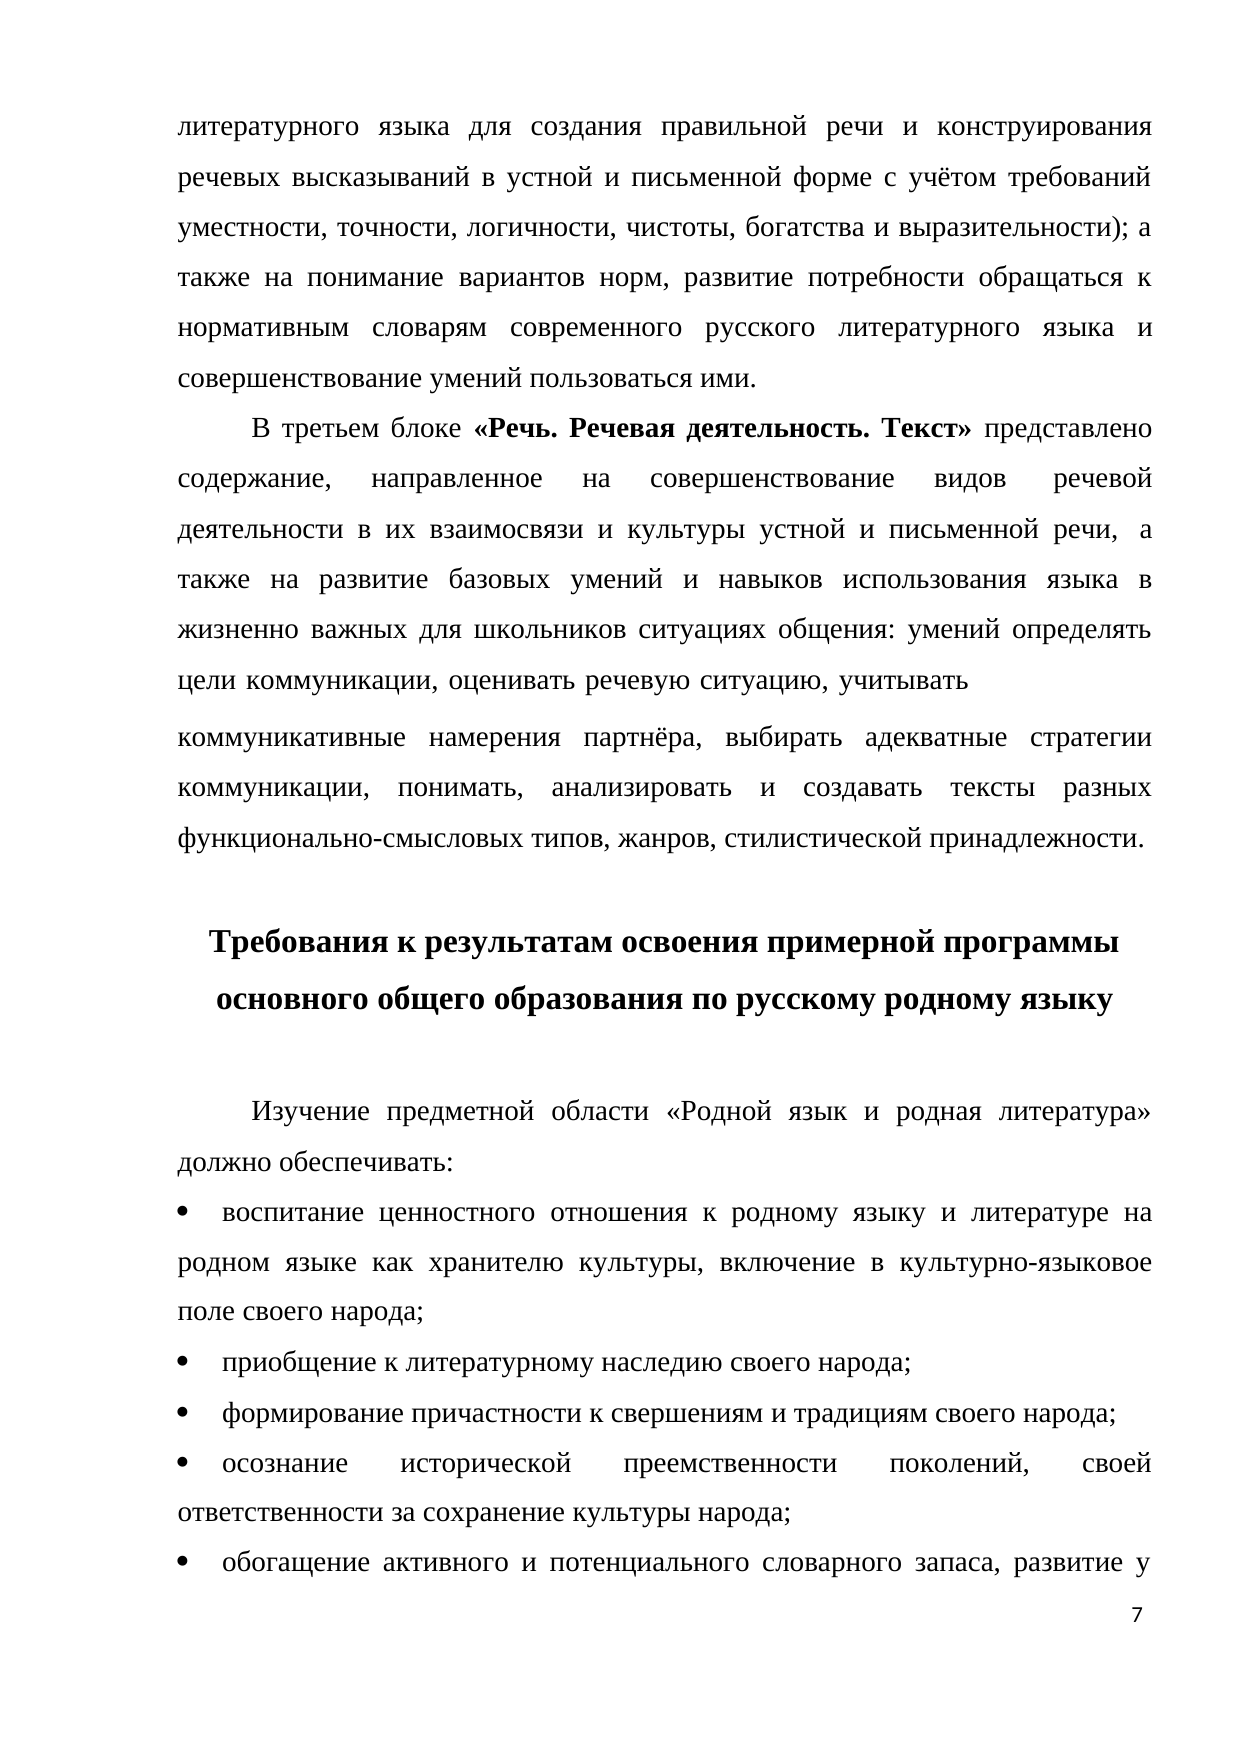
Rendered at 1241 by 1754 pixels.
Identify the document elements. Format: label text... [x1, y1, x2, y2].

text коммуникативные намерения партнёра, выбирать адекватные стратегии коммуникации, понимать, анализировать и создавать тексты разных функционально-смысловых типов, жанров, стилистической принадлежности. [177, 719, 1152, 853]
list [177, 1544, 1152, 1578]
list формирование причастности к свершениям и традициям своего народа; [177, 1395, 1176, 1428]
text Изучение предметной области «Родной язык и родная литература» должно обеспечивать: [177, 1093, 1151, 1177]
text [177, 108, 1152, 393]
subtitle Требования к результатам освоения примерной программы основного общего образования по русскому родному языку [209, 921, 1121, 1017]
list воспитание ценностного отношения к родному языку и литературе на родном языке как хранителю культуры, включение в культурно-языковое поле своего народа; [177, 1194, 1152, 1327]
text В третьем блоке «Речь. Речевая деятельность. Текст» представлено содержание, направленное на совершенствование видов речевой деятельности в их взаимосвязи и культуры устной и письменной речи, а также на развитие базовых умений и навыков использования языка в жизненно важных для школьников ситуациях общения: умений определять цели коммуникации, оценивать речевую ситуацию, учитывать [177, 410, 1152, 695]
list приобщение к литературному наследию своего народа; [177, 1343, 1176, 1379]
list осознание исторической преемственности поколений, своей ответственности за сохранение культуры народа; [177, 1445, 1152, 1528]
